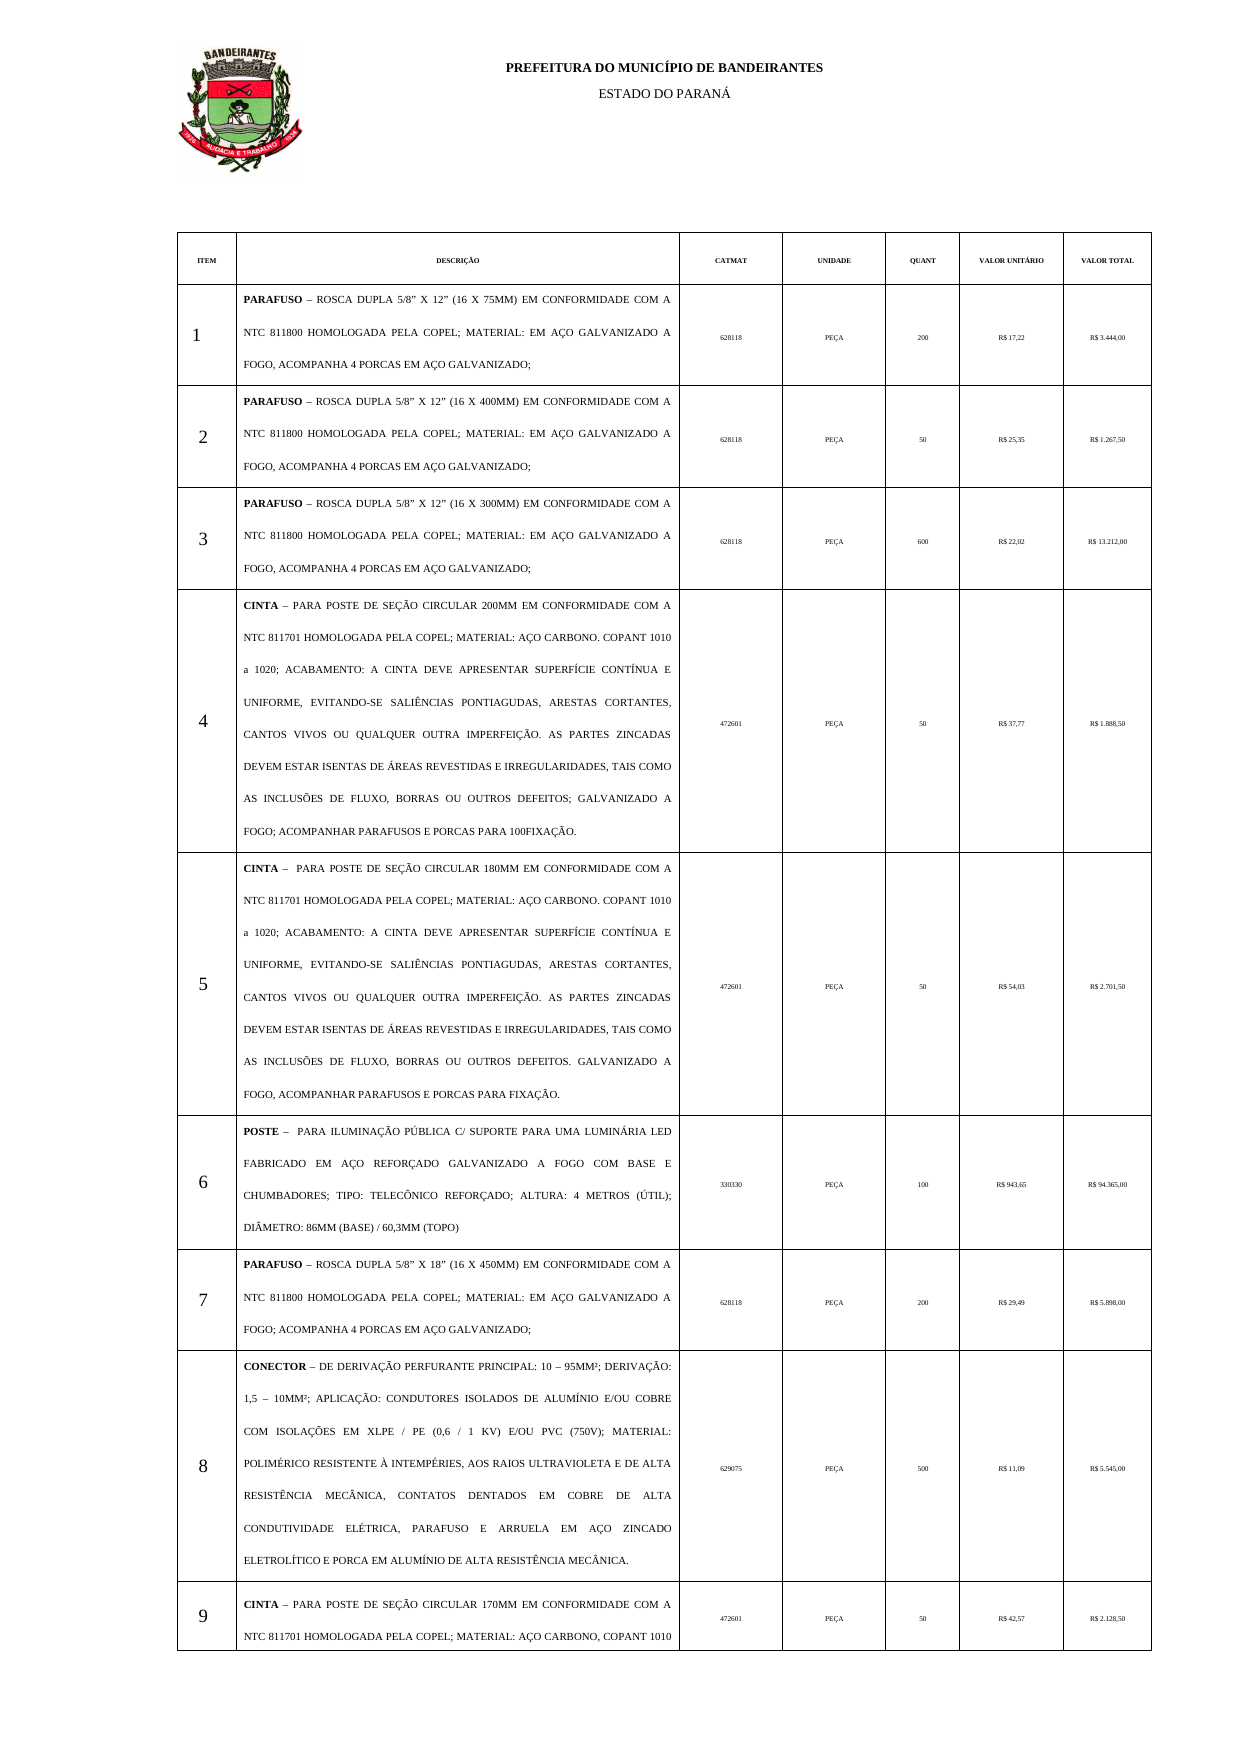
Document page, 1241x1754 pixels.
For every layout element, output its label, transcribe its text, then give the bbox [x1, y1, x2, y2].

table_cell R$ 3.444,00 [1064, 285, 1151, 385]
table_cell 472601 [680, 1582, 782, 1649]
table_cell PARAFUSO – ROSCA DUPLA 5/8” X 18” (16 X 450MM) EM CONFORMIDADE COM A NTC 811800 HOMOLOGADA PELA COPEL; MATERIAL: EM AÇO GALVANIZADO A FOGO; ACOMPANHA 4 PORCAS EM AÇO GALVANIZADO; [237, 1250, 679, 1350]
table_cell 628118 [680, 488, 782, 589]
table_cell R$ 1.888,50 [1064, 590, 1151, 852]
table_cell [178, 285, 236, 385]
table_cell PEÇA [783, 1351, 885, 1581]
table_cell PEÇA [783, 1582, 885, 1649]
table_cell 200 [886, 285, 959, 385]
table_cell PEÇA [783, 853, 885, 1115]
table_cell QUANT [886, 233, 959, 284]
table_cell PEÇA [783, 1116, 885, 1248]
table_cell R$ 42,57 [960, 1582, 1063, 1649]
table_cell PEÇA [783, 1250, 885, 1350]
table_cell UNIDADE [783, 233, 885, 284]
table_cell R$ 943,65 [960, 1116, 1063, 1248]
table_cell R$ 54,03 [960, 853, 1063, 1115]
table_cell CATMAT [680, 233, 782, 284]
table_cell 50 [886, 590, 959, 852]
table_cell 628118 [680, 1250, 782, 1350]
table_cell [178, 590, 236, 852]
table_cell 600 [886, 488, 959, 589]
table_cell PEÇA [783, 285, 885, 385]
table_cell POSTE – PARA ILUMINAÇÃO PÚBLICA C/ SUPORTE PARA UMA LUMINÁRIA LED FABRICADO EM AÇO REFORÇADO GALVANIZADO A FOGO COM BASE E CHUMBADORES; TIPO: TELECÔNICO REFORÇADO; ALTURA: 4 METROS (ÚTIL); DIÂMETRO: 86MM (BASE) / 60,3MM (TOPO) [237, 1116, 679, 1248]
table_cell [178, 1582, 236, 1649]
table_cell 628118 [680, 386, 782, 487]
table_cell [178, 386, 236, 487]
table_cell R$ 1.267,50 [1064, 386, 1151, 487]
table_cell PARAFUSO – ROSCA DUPLA 5/8” X 12” (16 X 75MM) EM CONFORMIDADE COM A NTC 811800 HOMOLOGADA PELA COPEL; MATERIAL: EM AÇO GALVANIZADO A FOGO, ACOMPANHA 4 PORCAS EM AÇO GALVANIZADO; [237, 285, 679, 385]
table_cell [178, 488, 236, 589]
table_cell R$ 13.212,00 [1064, 488, 1151, 589]
table_cell DESCRIÇÃO [237, 233, 679, 284]
table_cell VALOR UNITÁRIO [960, 233, 1063, 284]
table_cell R$ 2.701,50 [1064, 853, 1151, 1115]
table_cell PEÇA [783, 488, 885, 589]
table_cell 200 [886, 1250, 959, 1350]
table_cell R$ 37,77 [960, 590, 1063, 852]
table_cell 472601 [680, 853, 782, 1115]
table_cell PARAFUSO – ROSCA DUPLA 5/8” X 12” (16 X 300MM) EM CONFORMIDADE COM A NTC 811800 HOMOLOGADA PELA COPEL; MATERIAL: EM AÇO GALVANIZADO A FOGO, ACOMPANHA 4 PORCAS EM AÇO GALVANIZADO; [237, 488, 679, 589]
table_cell CONECTOR – DE DERIVAÇÃO PERFURANTE PRINCIPAL: 10 – 95MM²; DERIVAÇÃO: 1,5 – 10MM²; APLICAÇÃO: CONDUTORES ISOLADOS DE ALUMÍNIO E/OU COBRE COM ISOLAÇÕES EM XLPE / PE (0,6 / 1 KV) E/OU PVC (750V); MATERIAL: POLIMÉRICO RESISTENTE À INTEMPÉRIES, AOS RAIOS ULTRAVIOLETA E DE ALTA RESISTÊNCIA MECÂNICA, CONTATOS DENTADOS EM COBRE DE ALTA CONDUTIVIDADE ELÉTRICA, PARAFUSO E ARRUELA EM AÇO ZINCADO ELETROLÍTICO E PORCA EM ALUMÍNIO DE ALTA RESISTÊNCIA MECÂNICA. [237, 1351, 679, 1581]
table_cell 100 [886, 1116, 959, 1248]
table_cell 330330 [680, 1116, 782, 1248]
table_cell VALOR TOTAL [1064, 233, 1151, 284]
table_cell R$ 29,49 [960, 1250, 1063, 1350]
table_cell 472601 [680, 590, 782, 852]
table_cell R$ 22,02 [960, 488, 1063, 589]
table_cell ITEM [178, 233, 236, 284]
table_cell [178, 1250, 236, 1350]
table_cell CINTA – PARA POSTE DE SEÇÃO CIRCULAR 180MM EM CONFORMIDADE COM A NTC 811701 HOMOLOGADA PELA COPEL; MATERIAL: AÇO CARBONO. COPANT 1010 a 1020; ACABAMENTO: A CINTA DEVE APRESENTAR SUPERFÍCIE CONTÍNUA E UNIFORME, EVITANDO-SE SALIÊNCIAS PONTIAGUDAS, ARESTAS CORTANTES, CANTOS VIVOS OU QUALQUER OUTRA IMPERFEIÇÃO. AS PARTES ZINCADAS DEVEM ESTAR ISENTAS DE ÁREAS REVESTIDAS E IRREGULARIDADES, TAIS COMO AS INCLUSÕES DE FLUXO, BORRAS OU OUTROS DEFEITOS. GALVANIZADO A FOGO, ACOMPANHAR PARAFUSOS E PORCAS PARA FIXAÇÃO. [237, 853, 679, 1115]
table_cell R$ 94.365,00 [1064, 1116, 1151, 1248]
table_cell R$ 11,09 [960, 1351, 1063, 1581]
table_cell [178, 853, 236, 1115]
table_cell PARAFUSO – ROSCA DUPLA 5/8” X 12” (16 X 400MM) EM CONFORMIDADE COM A NTC 811800 HOMOLOGADA PELA COPEL; MATERIAL: EM AÇO GALVANIZADO A FOGO, ACOMPANHA 4 PORCAS EM AÇO GALVANIZADO; [237, 386, 679, 487]
table_cell R$ 17,22 [960, 285, 1063, 385]
table_cell 629075 [680, 1351, 782, 1581]
table_cell PEÇA [783, 386, 885, 487]
table_cell 500 [886, 1351, 959, 1581]
table_cell 628118 [680, 285, 782, 385]
table_cell PEÇA [783, 590, 885, 852]
table_cell R$ 5.545,00 [1064, 1351, 1151, 1581]
table_cell [178, 1351, 236, 1581]
picture [177, 47, 304, 179]
table_cell 50 [886, 853, 959, 1115]
table_cell R$ 25,35 [960, 386, 1063, 487]
table_cell 50 [886, 386, 959, 487]
table_cell [178, 1116, 236, 1248]
table_cell 50 [886, 1582, 959, 1649]
table_cell CINTA – PARA POSTE DE SEÇÃO CIRCULAR 200MM EM CONFORMIDADE COM A NTC 811701 HOMOLOGADA PELA COPEL; MATERIAL: AÇO CARBONO. COPANT 1010 a 1020; ACABAMENTO: A CINTA DEVE APRESENTAR SUPERFÍCIE CONTÍNUA E UNIFORME, EVITANDO-SE SALIÊNCIAS PONTIAGUDAS, ARESTAS CORTANTES, CANTOS VIVOS OU QUALQUER OUTRA IMPERFEIÇÃO. AS PARTES ZINCADAS DEVEM ESTAR ISENTAS DE ÁREAS REVESTIDAS E IRREGULARIDADES, TAIS COMO AS INCLUSÕES DE FLUXO, BORRAS OU OUTROS DEFEITOS; GALVANIZADO A FOGO; ACOMPANHAR PARAFUSOS E PORCAS PARA 100FIXAÇÃO. [237, 590, 679, 852]
table_cell R$ 5.898,00 [1064, 1250, 1151, 1350]
table_cell R$ 2.128,50 [1064, 1582, 1151, 1649]
